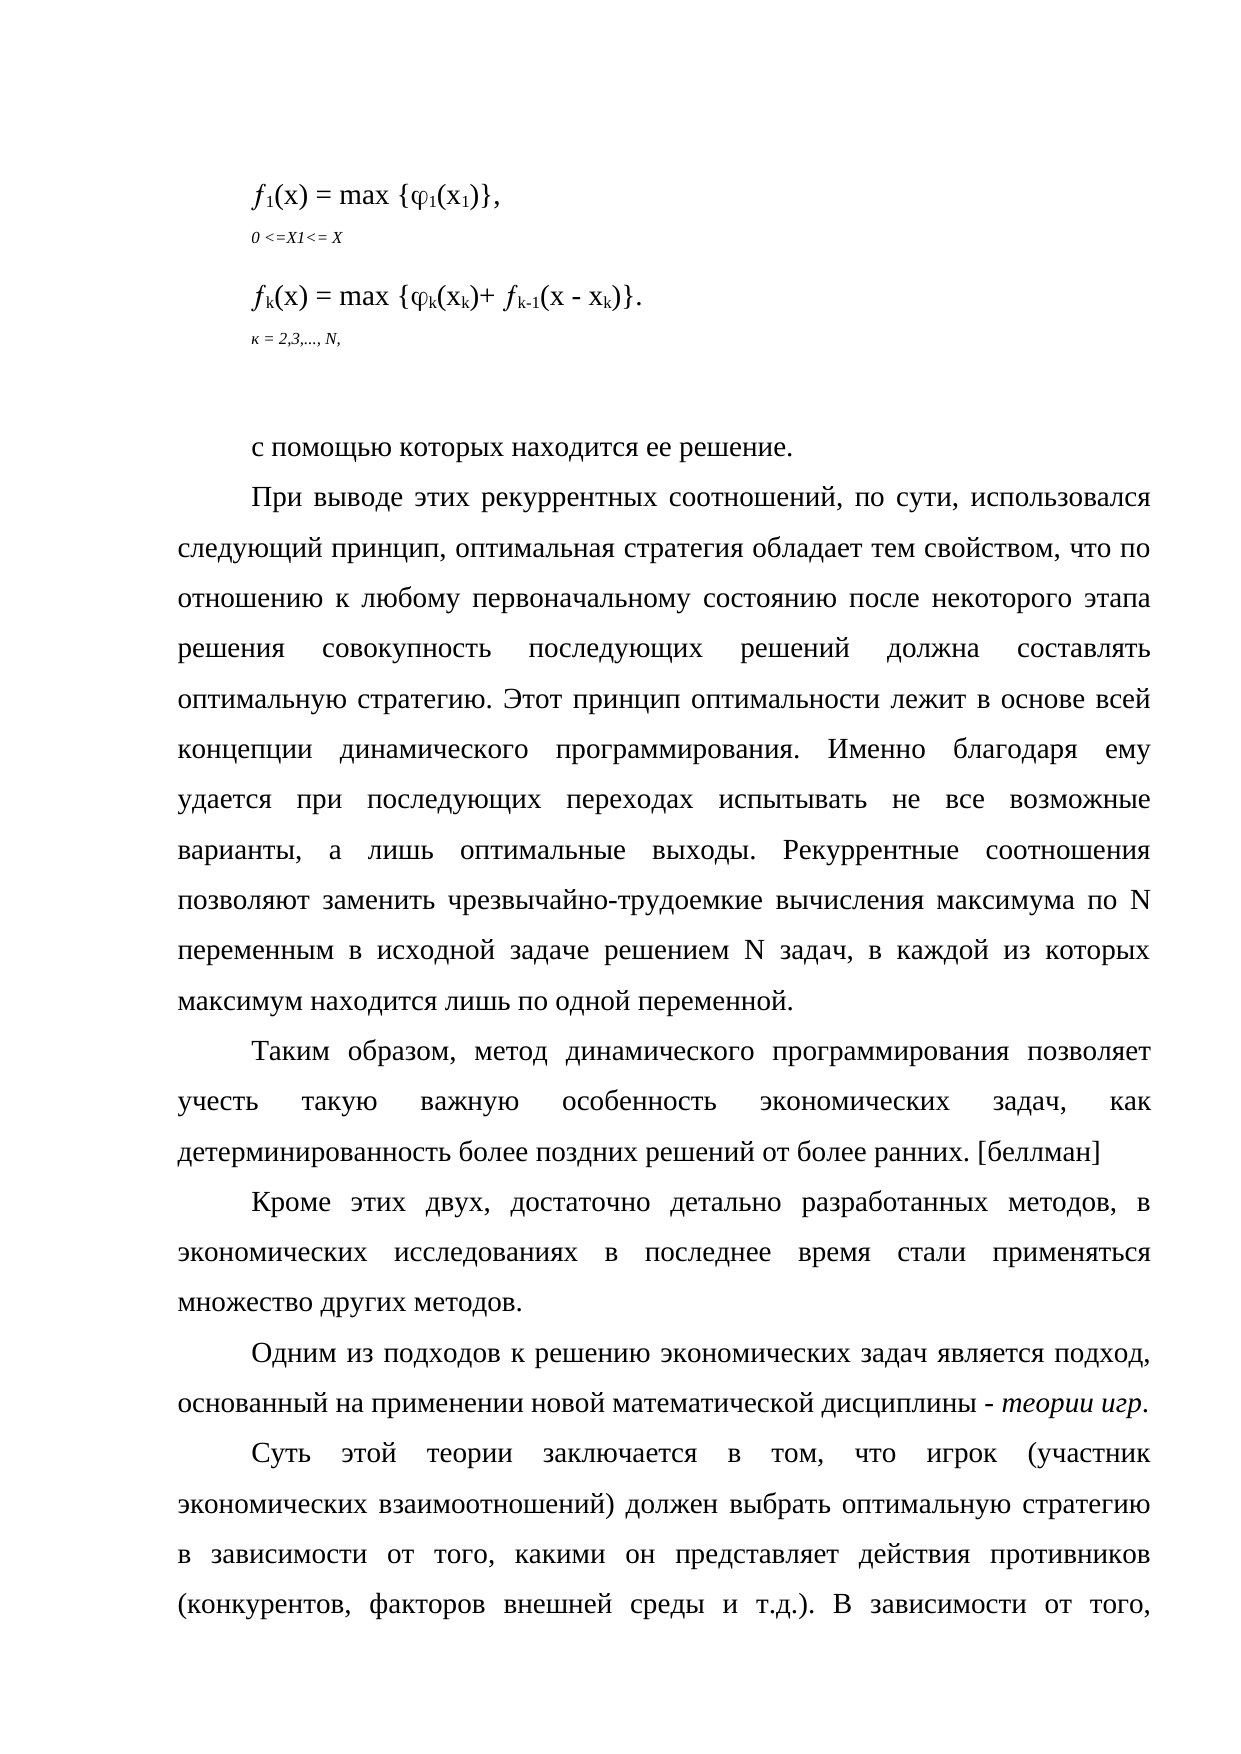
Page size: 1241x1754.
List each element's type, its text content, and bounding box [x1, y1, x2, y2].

text k(x) = max {k(xk)+ k-1(x - xk)}. [177, 278, 1152, 312]
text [177, 1436, 1152, 1620]
text с помощью которых находится ее решение. [177, 429, 1152, 463]
text При выводе этих рекуррентных соотношений, по сути, использовался следующий принцип, оптимальная стратегия обладает тем свойством, что по отношению к любому первоначальному состоянию после некоторого этапа решения совокупность последующих решений должна составлять оптимальную стратегию. Этот принцип оптимальности лежит в основе всей концепции динамического программирования. Именно благодаря ему удается при последующих переходах испытывать не все возможные варианты, а лишь оптимальные выходы. Рекуррентные соотношения позволяют заменить чрезвычайно-трудоемкие вычисления максимума по N переменным в исходной задаче решением N задач, в каждой из которых максимум находится лишь по одной переменной. [177, 479, 1152, 1016]
text к = 2,3,..., N, [177, 329, 1152, 362]
text 1(x) = max {1(x1)}, [177, 177, 1152, 211]
text Одним из подходов к решению экономических задач является подход, основанный на применении новой математической дисциплины - теории игр. [177, 1335, 1152, 1419]
text 0 <=X1<= X [177, 228, 1152, 261]
text Кроме этих двух, достаточно детально разработанных методов, в экономических исследованиях в последнее время стали применяться множество других методов. [177, 1184, 1152, 1318]
text Таким образом, метод динамического программирования позволяет учесть такую важную особенность экономических задач, как детерминированность более поздних решений от более ранних. [беллман] [177, 1033, 1152, 1167]
